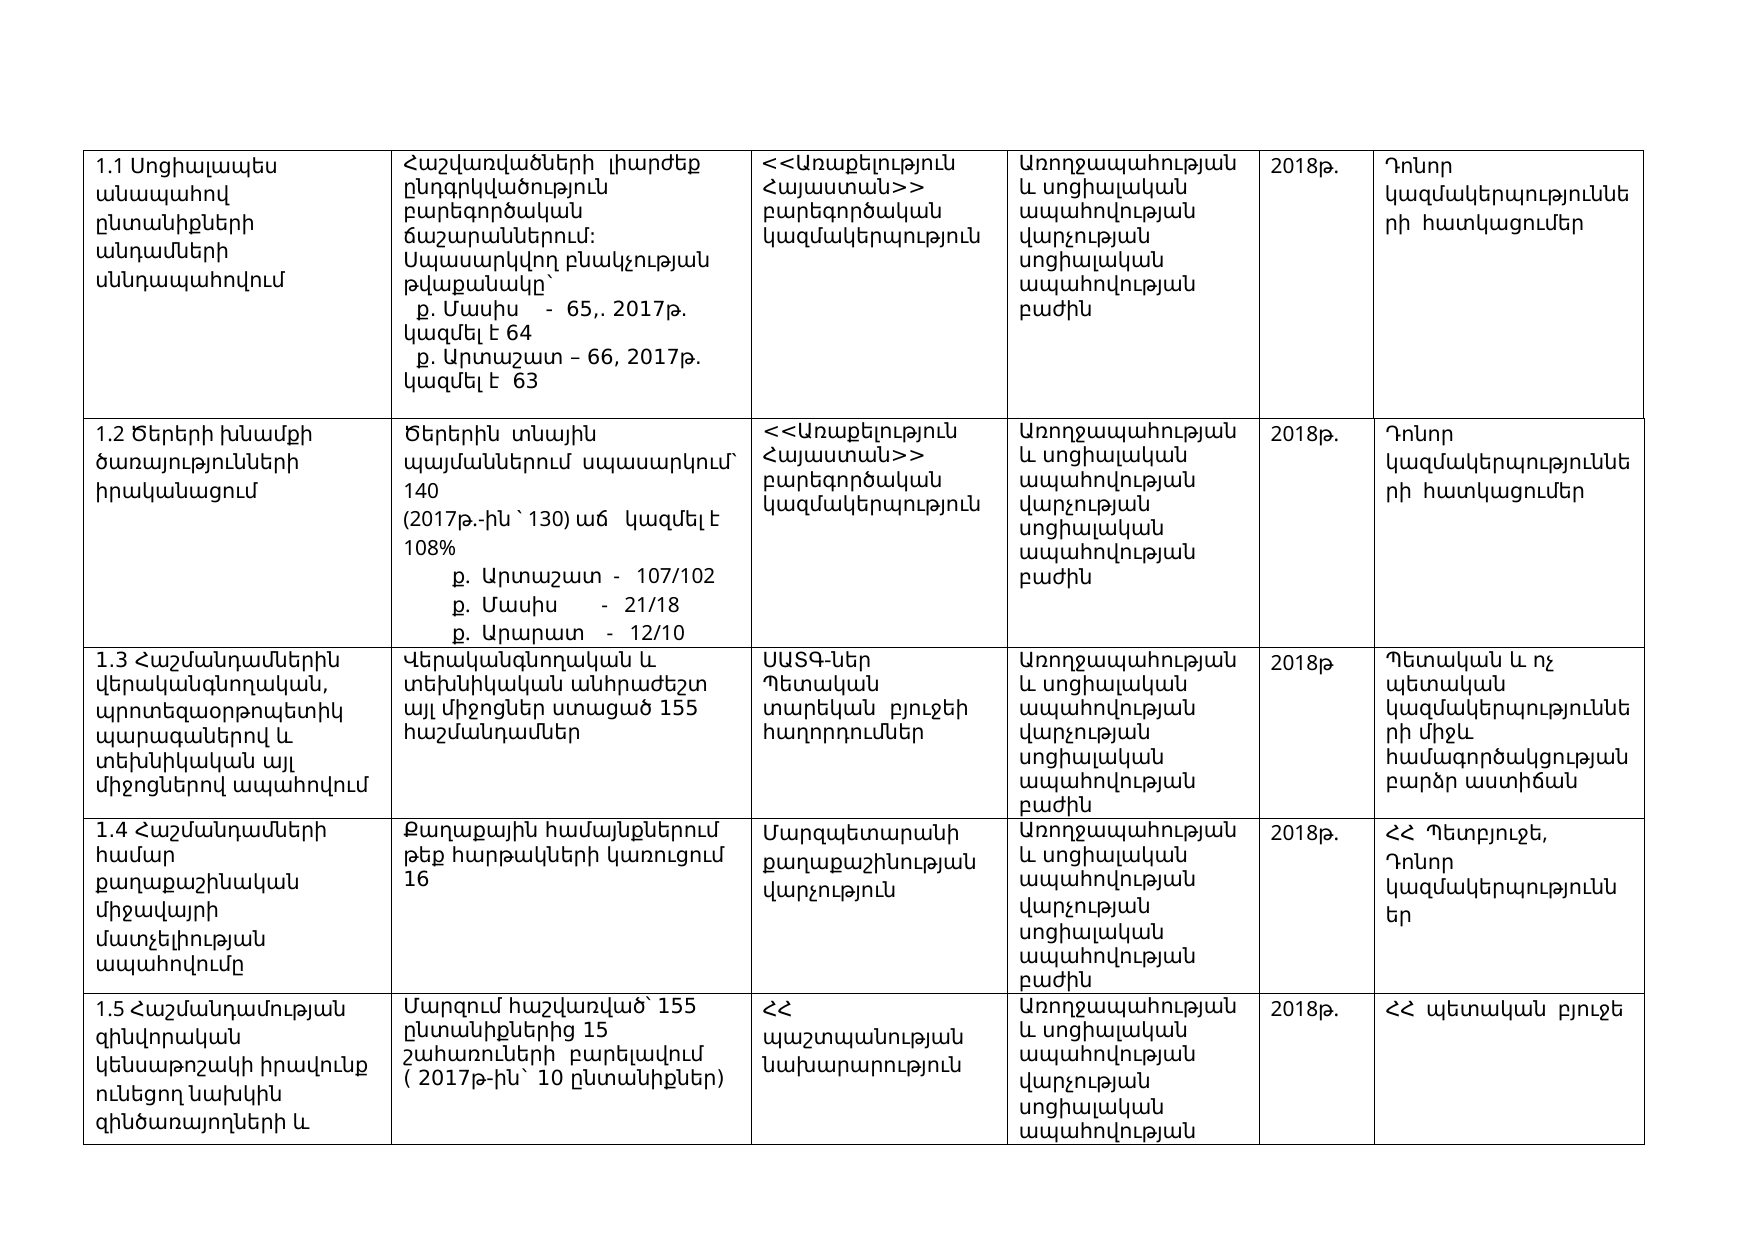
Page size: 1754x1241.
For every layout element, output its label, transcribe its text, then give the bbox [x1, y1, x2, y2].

table_cell 1.3 Հաշմանդամներին վերականգնողական, պրոտեզաօրթոպետիկ պարագաներով և տեխնիկական այլ միջոցներով ապահովում [84, 648, 391, 817]
table_cell 1.4 Հաշմանդամների համար քաղաքաշինական միջավայրի մատչելիության ապահովումը [84, 819, 391, 993]
table_cell Հաշվառվածների լիարժեք ընդգրկվածություն բարեգործական ճաշարաններում: Սպասարկվող բնակչության թվաքանակը` ք. Մասիս - 65,. 2017թ. կազմել է 64 ք. Արտաշատ – 66, 2017թ. կազմել է 63 [392, 151, 751, 418]
table_cell Դոնոր կազմակերպությունների հատկացումեր [1374, 151, 1643, 418]
table_cell ՍԱՏԳ-ներ Պետական տարեկան բյուջեի հաղորդումներ [752, 648, 1007, 817]
table_cell Քաղաքային համայնքներում թեք հարթակների կառուցում 16 [392, 819, 751, 993]
table_cell <<Առաքելություն Հայաստան>> բարեգործական կազմակերպություն [752, 419, 1007, 647]
table_cell <<Առաքելություն Հայաստան>> բարեգործական կազմակերպություն [752, 151, 1007, 418]
table_cell 2018թ. [1260, 151, 1373, 418]
table_cell Պետական և ոչ պետական կազմակերպությունների միջև համագործակցության բարձր աստիճան [1375, 648, 1644, 817]
table_cell 2018թ. [1260, 819, 1374, 993]
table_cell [752, 994, 1007, 1143]
table_cell Դոնոր կազմակերպությունների հատկացումեր [1375, 419, 1644, 647]
table_cell ՀՀ Պետբյուջե, Դոնոր կազմակերպություններ [1375, 819, 1644, 993]
table_cell ՀՀ պետական բյուջե [1375, 994, 1644, 1143]
table_cell 2018թ [1260, 648, 1374, 817]
table_cell 1.1 Սոցիալապես անապահով ընտանիքների անդամների սննդապահովում [84, 151, 391, 418]
table_cell Վերականգնողական և տեխնիկական անհրաժեշտ այլ միջոցներ ստացած 155 հաշմանդամներ [392, 648, 751, 817]
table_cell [1008, 994, 1259, 1143]
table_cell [392, 994, 751, 1143]
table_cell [84, 994, 391, 1143]
table_cell Մարզպետարանի քաղաքաշինության վարչություն [752, 819, 1007, 993]
table_cell Առողջապահության և սոցիալական ապահովության վարչության սոցիալական ապահովության բաժին [1008, 419, 1259, 647]
table_cell Ծերերին տնային պայմաններում սպասարկում` 140 (2017թ.-ին ` 130) աճ կազմել է 108% ք. Արտաշատ - 107/102 ք. Մասիս - 21/18 ք. Արարատ - 12/10 [392, 419, 751, 647]
table_cell 2018թ. [1260, 994, 1374, 1143]
table_cell 2018թ. [1260, 419, 1374, 647]
table_cell Առողջապահության և սոցիալական ապահովության վարչության սոցիալական ապահովության բաժին [1008, 648, 1259, 817]
table_cell 1.2 Ծերերի խնամքի ծառայությունների իրականացում [84, 419, 391, 647]
table_cell Առողջապահության և սոցիալական ապահովության վարչության սոցիալական ապահովության բաժին [1008, 151, 1259, 418]
table_cell Առողջապահության և սոցիալական ապահովության վարչության սոցիալական ապահովության բաժին [1008, 819, 1259, 993]
